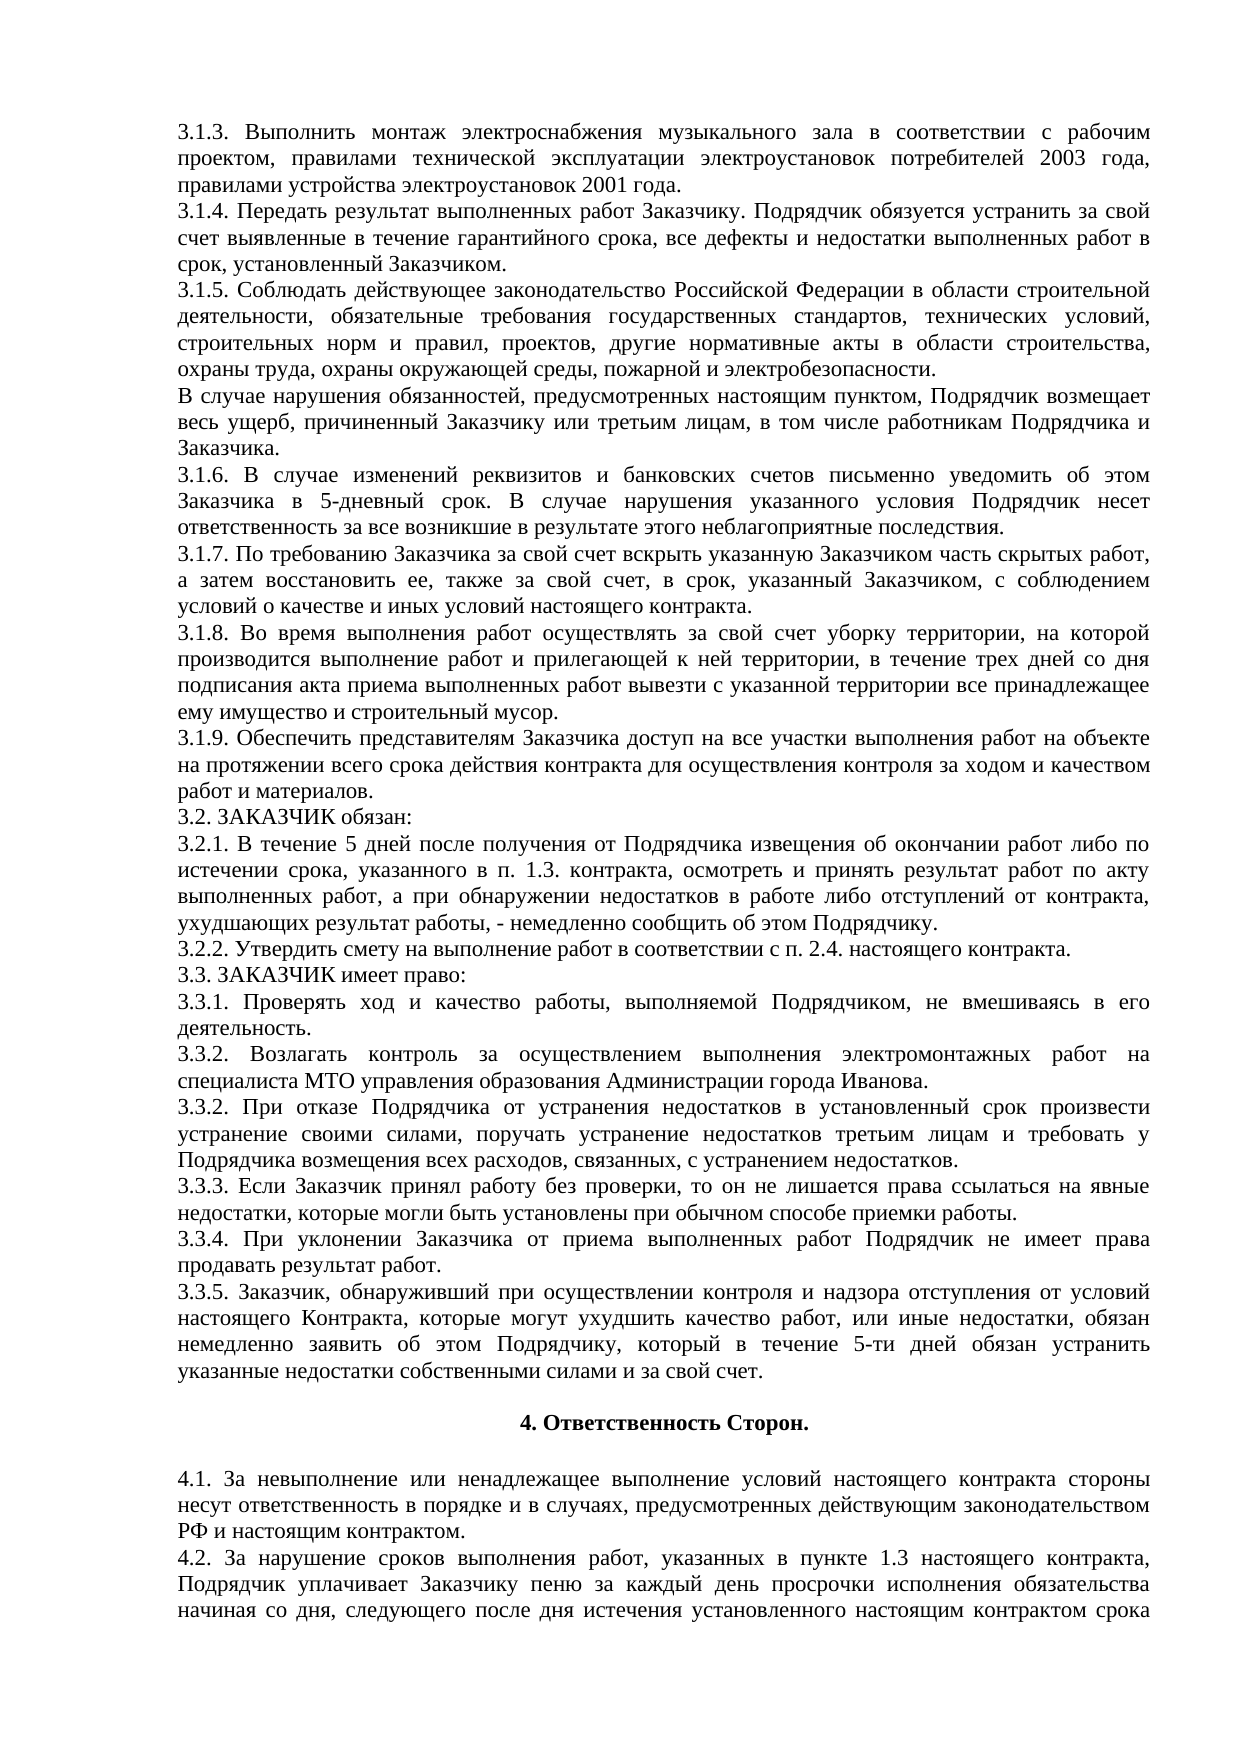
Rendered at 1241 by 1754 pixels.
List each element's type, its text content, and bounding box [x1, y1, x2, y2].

text В случае нарушения обязанностей, предусмотренных настоящим пунктом, Подрядчик возмещает весь ущерб, причиненный Заказчику или третьим лицам, в том числе работникам Подрядчика и Заказчика. [177, 382, 1152, 461]
text 3.3.3. Если Заказчик принял работу без проверки, то он не лишается права ссылаться на явные недостатки, которые могли быть установлены при обычном способе приемки работы. [177, 1172, 1152, 1225]
text 3.3.2. Возлагать контроль за осуществлением выполнения электромонтажных работ на специалиста МТО управления образования Администрации города Иванова. [177, 1041, 1152, 1093]
text 3.1.7. По требованию Заказчика за свой счет вскрыть указанную Заказчиком часть скрытых работ, а затем восстановить ее, также за свой счет, в срок, указанный Заказчиком, с соблюдением условий о качестве и иных условий настоящего контракта. [177, 540, 1152, 619]
text 3.1.3. Выполнить монтаж электроснабжения музыкального зала в соответствии с рабочим проектом, правилами технической эксплуатации электроустановок потребителей 2003 года, правилами устройства электроустановок 2001 года. [177, 118, 1152, 197]
text 3.3. ЗАКАЗЧИК имеет право: [177, 961, 1152, 988]
text 4. Ответственность Сторон. [177, 1409, 1152, 1436]
text 3.3.4. При уклонении Заказчика от приема выполненных работ Подрядчик не имеет права продавать результат работ. [177, 1225, 1152, 1278]
text 3.2.1. В течение 5 дней после получения от Подрядчика извещения об окончании работ либо по истечении срока, указанного в п. 1.3. контракта, осмотреть и принять результат работ по акту выполненных работ, а при обнаружении недостатков в работе либо отступлений от контракта, ухудшающих результат работы, - немедленно сообщить об этом Подрядчику. [177, 830, 1152, 935]
text 3.1.5. Соблюдать действующее законодательство Российской Федерации в области строительной деятельности, обязательные требования государственных стандартов, технических условий, строительных норм и правил, проектов, другие нормативные акты в области строительства, охраны труда, охраны окружающей среды, пожарной и электробезопасности. [177, 276, 1152, 382]
text 3.2.2. Утвердить смету на выполнение работ в соответствии с п. 2.4. настоящего контракта. [177, 935, 1152, 961]
text 3.1.6. В случае изменений реквизитов и банковских счетов письменно уведомить об этом Заказчика в 5-дневный срок. В случае нарушения указанного условия Подрядчик несет ответственность за все возникшие в результате этого неблагоприятные последствия. [177, 461, 1152, 540]
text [177, 1544, 1152, 1623]
text 4.1. За невыполнение или ненадлежащее выполнение условий настоящего контракта стороны несут ответственность в порядке и в случаях, предусмотренных действующим законодательством РФ и настоящим контрактом. [177, 1464, 1152, 1544]
text 3.3.1. Проверять ход и качество работы, выполняемой Подрядчиком, не вмешиваясь в его деятельность. [177, 988, 1152, 1041]
text 3.3.5. Заказчик, обнаруживший при осуществлении контроля и надзора отступления от условий настоящего Контракта, которые могут ухудшить качество работ, или иные недостатки, обязан немедленно заявить об этом Подрядчику, который в течение 5-ти дней обязан устранить указанные недостатки собственными силами и за свой счет. [177, 1278, 1152, 1383]
text 3.1.8. Во время выполнения работ осуществлять за свой счет уборку территории, на которой производится выполнение работ и прилегающей к ней территории, в течение трех дней со дня подписания акта приема выполненных работ вывезти с указанной территории все принадлежащее ему имущество и строительный мусор. [177, 619, 1152, 724]
text 3.2. ЗАКАЗЧИК обязан: [177, 803, 1152, 830]
text 3.1.4. Передать результат выполненных работ Заказчику. Подрядчик обязуется устранить за свой счет выявленные в течение гарантийного срока, все дефекты и недостатки выполненных работ в срок, установленный Заказчиком. [177, 197, 1152, 276]
text 3.3.2. При отказе Подрядчика от устранения недостатков в установленный срок произвести устранение своими силами, поручать устранение недостатков третьим лицам и требовать у Подрядчика возмещения всех расходов, связанных, с устранением недостатков. [177, 1093, 1152, 1172]
text 3.1.9. Обеспечить представителям Заказчика доступ на все участки выполнения работ на объекте на протяжении всего срока действия контракта для осуществления контроля за ходом и качеством работ и материалов. [177, 724, 1152, 803]
